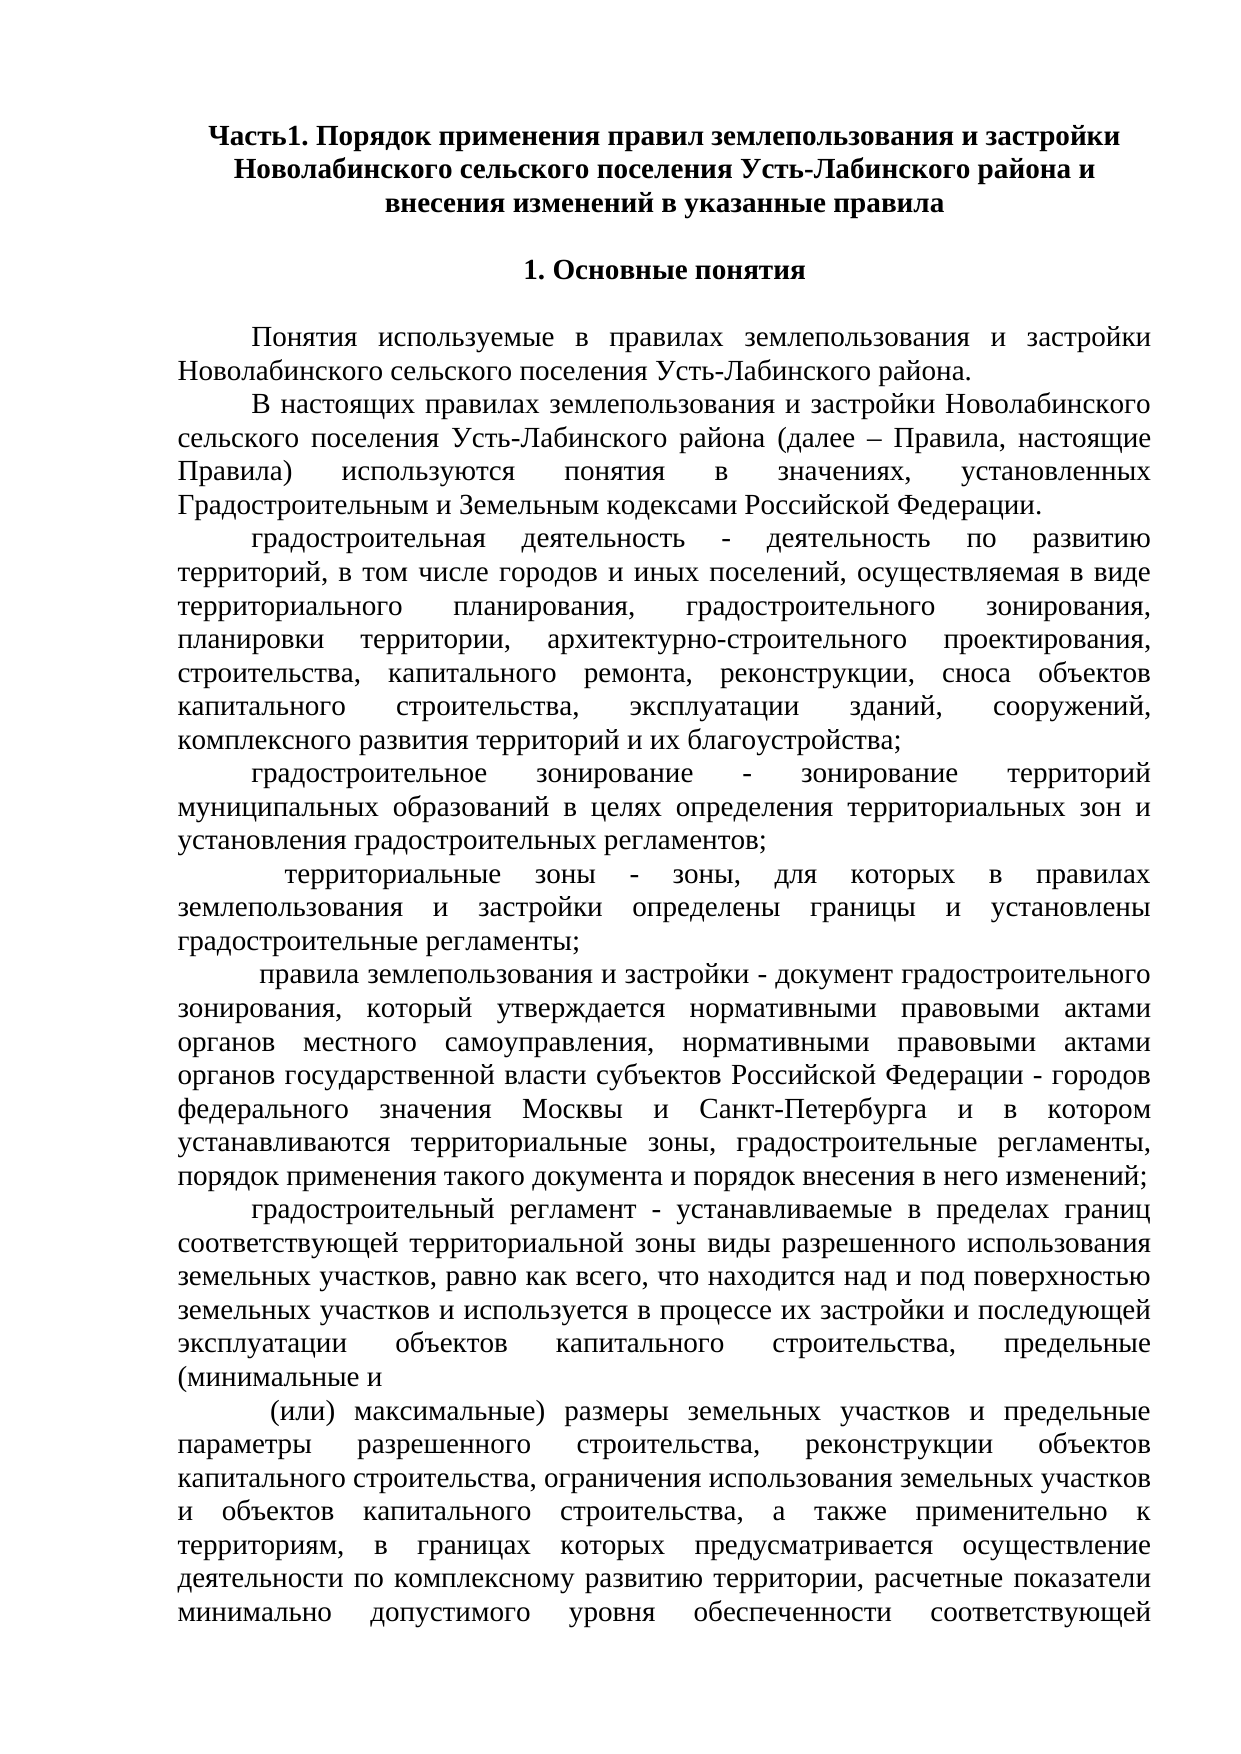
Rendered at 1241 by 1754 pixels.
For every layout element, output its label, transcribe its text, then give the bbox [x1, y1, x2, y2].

text В настоящих правилах землепользования и застройки Новолабинского сельского поселения Усть-Лабинского района (далее – Правила, настоящие Правила) используются понятия в значениях, установленных Градостроительным и Земельным кодексами Российской Федерации. [177, 386, 1152, 521]
text 1. Основные понятия [177, 252, 1152, 286]
text градостроительный регламент - устанавливаемые в пределах границ соответствующей территориальной зоны виды разрешенного использования земельных участков, равно как всего, что находится над и под поверхностью земельных участков и используется в процессе их застройки и последующей эксплуатации объектов капитального строительства, предельные (минимальные и [177, 1191, 1152, 1393]
text Понятия используемые в правилах землепользования и застройки Новолабинского сельского поселения Усть-Лабинского района. [177, 319, 1152, 386]
text градостроительное зонирование - зонирование территорий муниципальных образований в целях определения территориальных зон и установления градостроительных регламентов; [177, 755, 1152, 856]
text Часть1. Порядок применения правил землепользования и застройки Новолабинского сельского поселения Усть-Лабинского района и внесения изменений в указанные правила [177, 118, 1152, 219]
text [177, 1393, 1152, 1627]
text территориальные зоны - зоны, для которых в правилах землепользования и застройки определены границы и установлены градостроительные регламенты; [177, 856, 1152, 957]
text градостроительная деятельность - деятельность по развитию территорий, в том числе городов и иных поселений, осуществляемая в виде территориального планирования, градостроительного зонирования, планировки территории, архитектурно-строительного проектирования, строительства, капитального ремонта, реконструкции, сноса объектов капитального строительства, эксплуатации зданий, сооружений, комплексного развития территорий и их благоустройства; [177, 521, 1152, 755]
text правила землепользования и застройки - документ градостроительного зонирования, который утверждается нормативными правовыми актами органов местного самоуправления, нормативными правовыми актами органов государственной власти субъектов Российской Федерации - городов федерального значения Москвы и Санкт-Петербурга и в котором устанавливаются территориальные зоны, градостроительные регламенты, порядок применения такого документа и порядок внесения в него изменений; [177, 957, 1152, 1191]
